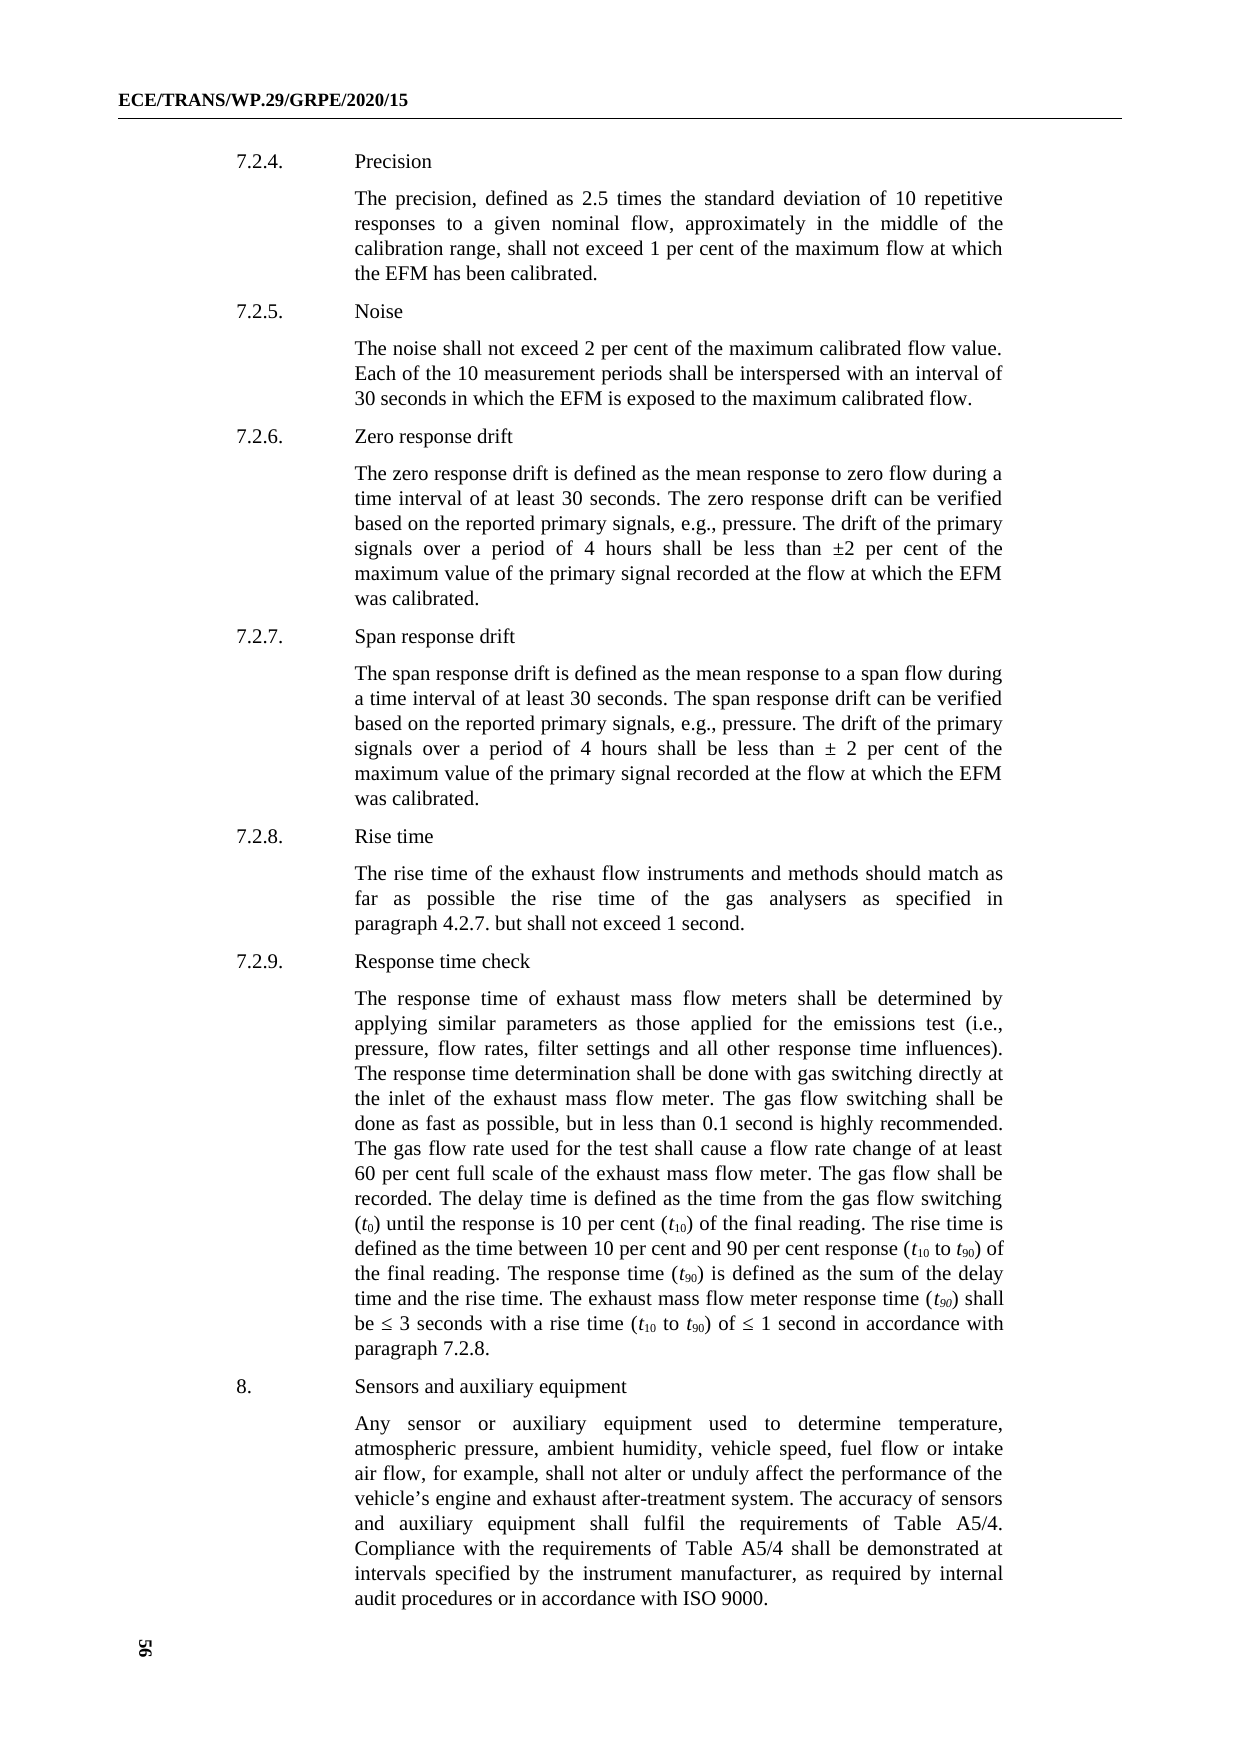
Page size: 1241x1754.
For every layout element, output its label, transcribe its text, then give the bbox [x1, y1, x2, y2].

text The rise time of the exhaust flow instruments and methods should match as far as possible the rise time of the gas analysers as specified in paragraph 4.2.7. but shall not exceed 1 second. [354, 860, 1004, 935]
text The span response drift is defined as the mean response to a span flow during a time interval of at least 30 seconds. The span response drift can be verified based on the reported primary signals, e.g., pressure. The drift of the primary signals over a period of 4 hours shall be less than ± 2 per cent of the maximum value of the primary signal recorded at the flow at which the EFM was calibrated. [354, 660, 1004, 810]
text 7.2.5. Noise [236, 298, 1004, 323]
text The precision, defined as 2.5 times the standard deviation of 10 repetitive responses to a given nominal flow, approximately in the middle of the calibration range, shall not exceed 1 per cent of the maximum flow at which the EFM has been calibrated. [354, 185, 1004, 285]
text 8. Sensors and auxiliary equipment [236, 1373, 1004, 1398]
text The response time of exhaust mass flow meters shall be determined by applying similar parameters as those applied for the emissions test (i.e., pressure, flow rates, filter settings and all other response time influences). The response time determination shall be done with gas switching directly at the inlet of the exhaust mass flow meter. The gas flow switching shall be done as fast as possible, but in less than 0.1 second is highly recommended. The gas flow rate used for the test shall cause a flow rate change of at least 60 per cent full scale of the exhaust mass flow meter. The gas flow shall be recorded. The delay time is defined as the time from the gas flow switching (t0) until the response is 10 per cent (t10) of the final reading. The rise time is defined as the time between 10 per cent and 90 per cent response (t10 to t90) of the final reading. The response time (t90) is defined as the sum of the delay time and the rise time. The exhaust mass flow meter response time (t90) shall be ≤ 3 seconds with a rise time (t10 to t90) of ≤ 1 second in accordance with paragraph 7.2.8. [354, 985, 1004, 1360]
text 7.2.8. Rise time [236, 823, 1004, 848]
text The zero response drift is defined as the mean response to zero flow during a time interval of at least 30 seconds. The zero response drift can be verified based on the reported primary signals, e.g., pressure. The drift of the primary signals over a period of 4 hours shall be less than ±2 per cent of the maximum value of the primary signal recorded at the flow at which the EFM was calibrated. [354, 460, 1004, 610]
text 7.2.9. Response time check [236, 948, 1004, 973]
text 7.2.7. Span response drift [236, 623, 1004, 648]
text 7.2.6. Zero response drift [236, 423, 1004, 448]
text Any sensor or auxiliary equipment used to determine temperature, atmospheric pressure, ambient humidity, vehicle speed, fuel flow or intake air flow, for example, shall not alter or unduly affect the performance of the vehicle’s engine and exhaust after-treatment system. The accuracy of sensors and auxiliary equipment shall fulfil the requirements of Table A5/4. Compliance with the requirements of Table A5/4 shall be demonstrated at intervals specified by the instrument manufacturer, as required by internal audit procedures or in accordance with ISO 9000. [354, 1410, 1004, 1610]
text 7.2.4. Precision [236, 148, 1004, 173]
text The noise shall not exceed 2 per cent of the maximum calibrated flow value. Each of the 10 measurement periods shall be interspersed with an interval of 30 seconds in which the EFM is exposed to the maximum calibrated flow. [354, 335, 1004, 410]
